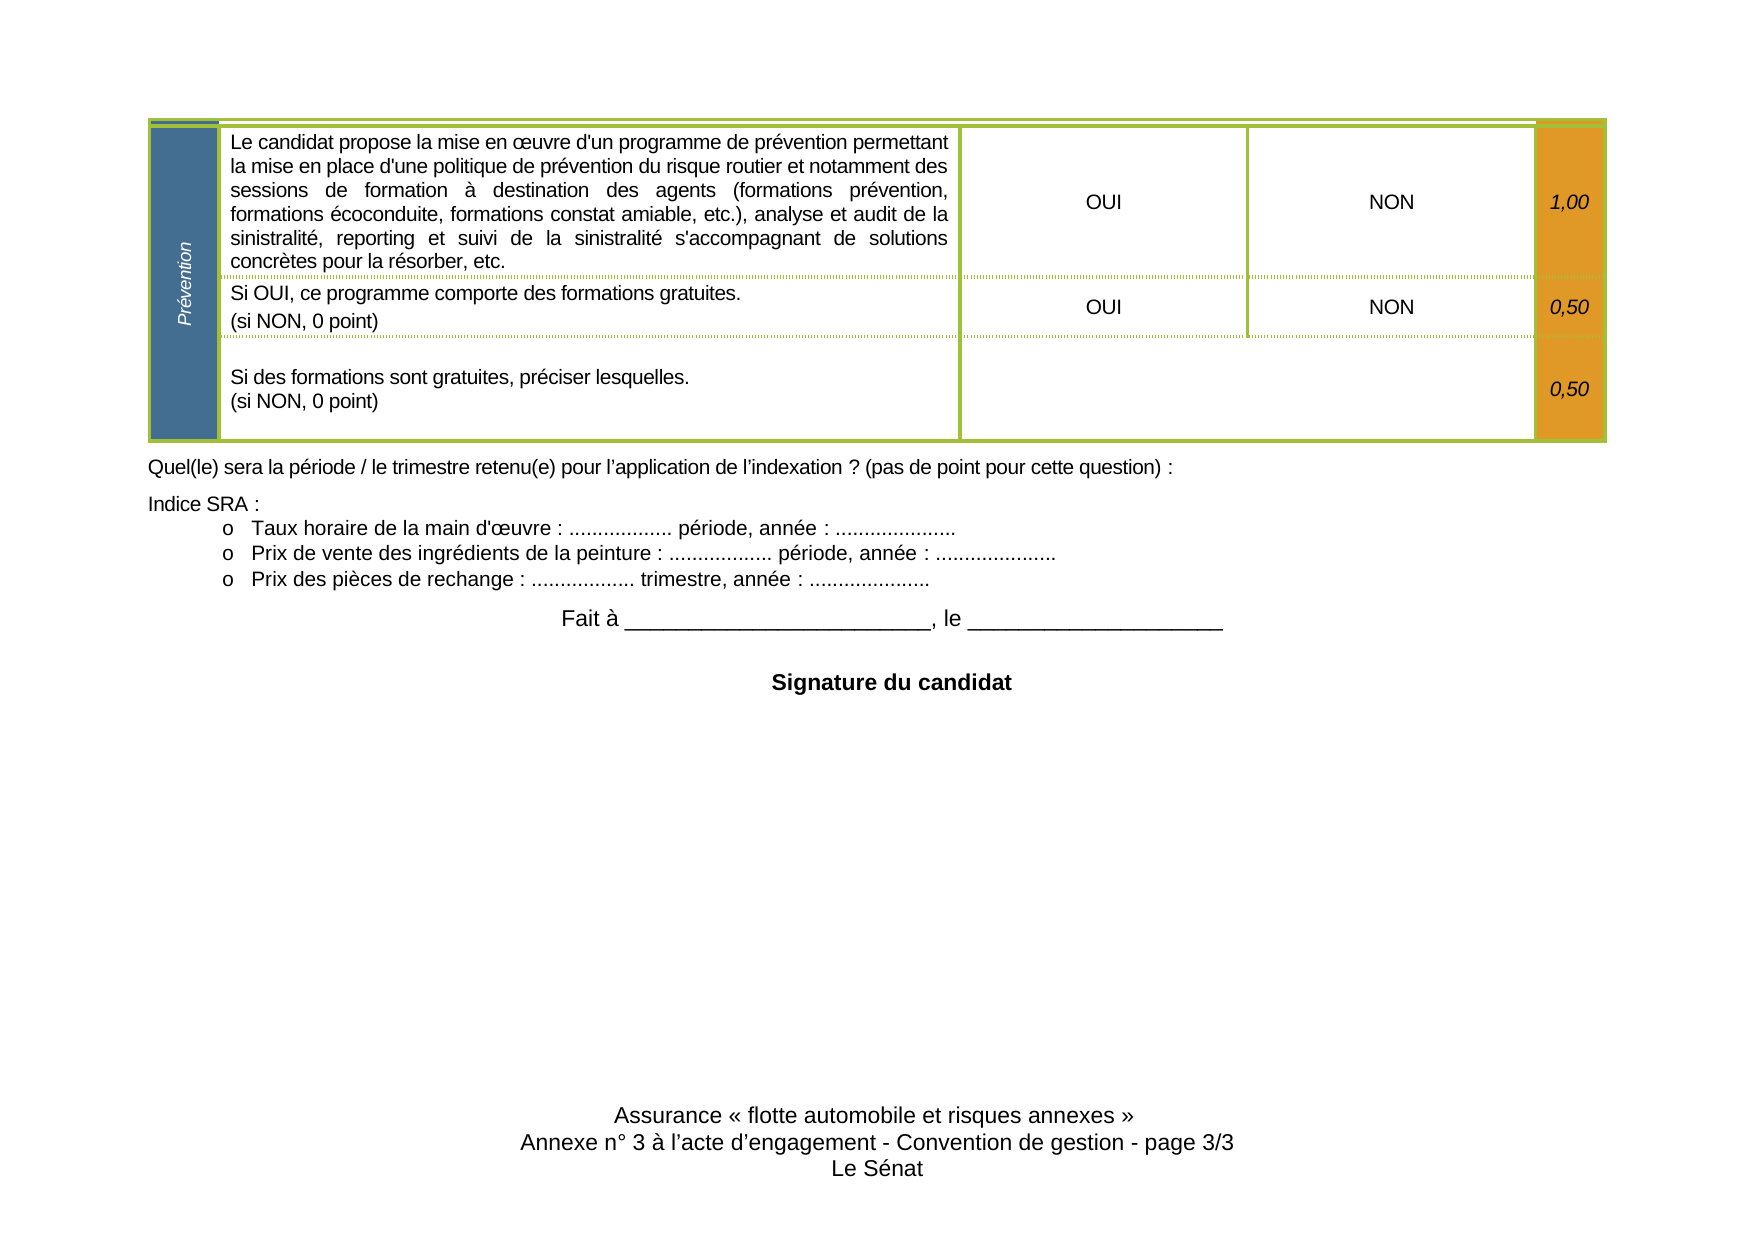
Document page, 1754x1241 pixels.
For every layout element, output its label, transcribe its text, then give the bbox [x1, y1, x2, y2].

table_cell OUI [962, 128, 1246, 275]
list Prix de vente des ingrédients de la peinture : .................. période, année : ..................... [222, 541, 1606, 567]
table_cell NON [1249, 128, 1534, 275]
table_cell [962, 335, 1534, 439]
text Quel(le) sera la période / le trimestre retenu(e) pour l’application de l’indexation ? (pas de point pour cette question) : [148, 455, 1606, 479]
table_cell Si OUI, ce programme comporte des formations gratuites. (si NON, 0 point) [221, 275, 958, 335]
table_cell Si des formations sont gratuites, préciser lesquelles. (si NON, 0 point) [221, 335, 958, 439]
table_cell OUI [962, 275, 1246, 335]
table_cell Le candidat propose la mise en œuvre d'un programme de prévention permettant la mise en place d'une politique de prévention du risque routier et notamment des sessions de formation à destination des agents (formations prévention, formations écoconduite, formations constat amiable, etc.), analyse et audit de la sinistralité, reporting et suivi de la sinistralité s'accompagnant de solutions concrètes pour la résorber, etc. [221, 128, 958, 275]
table_cell 0,50 [1537, 335, 1603, 439]
text Signature du candidat [177, 669, 1606, 696]
list Taux horaire de la main d'œuvre : .................. période, année : ..................... [222, 515, 1606, 541]
list Prix des pièces de rechange : .................. trimestre, année : ..................... [222, 567, 1606, 593]
table_cell 0,50 [1537, 275, 1603, 335]
table_cell NON [1249, 275, 1534, 335]
text Fait à ________________________, le ____________________ [177, 605, 1606, 632]
table_cell 1,00 [1537, 128, 1603, 275]
text Indice SRA : [148, 491, 1606, 515]
table_cell Prévention [151, 128, 217, 439]
